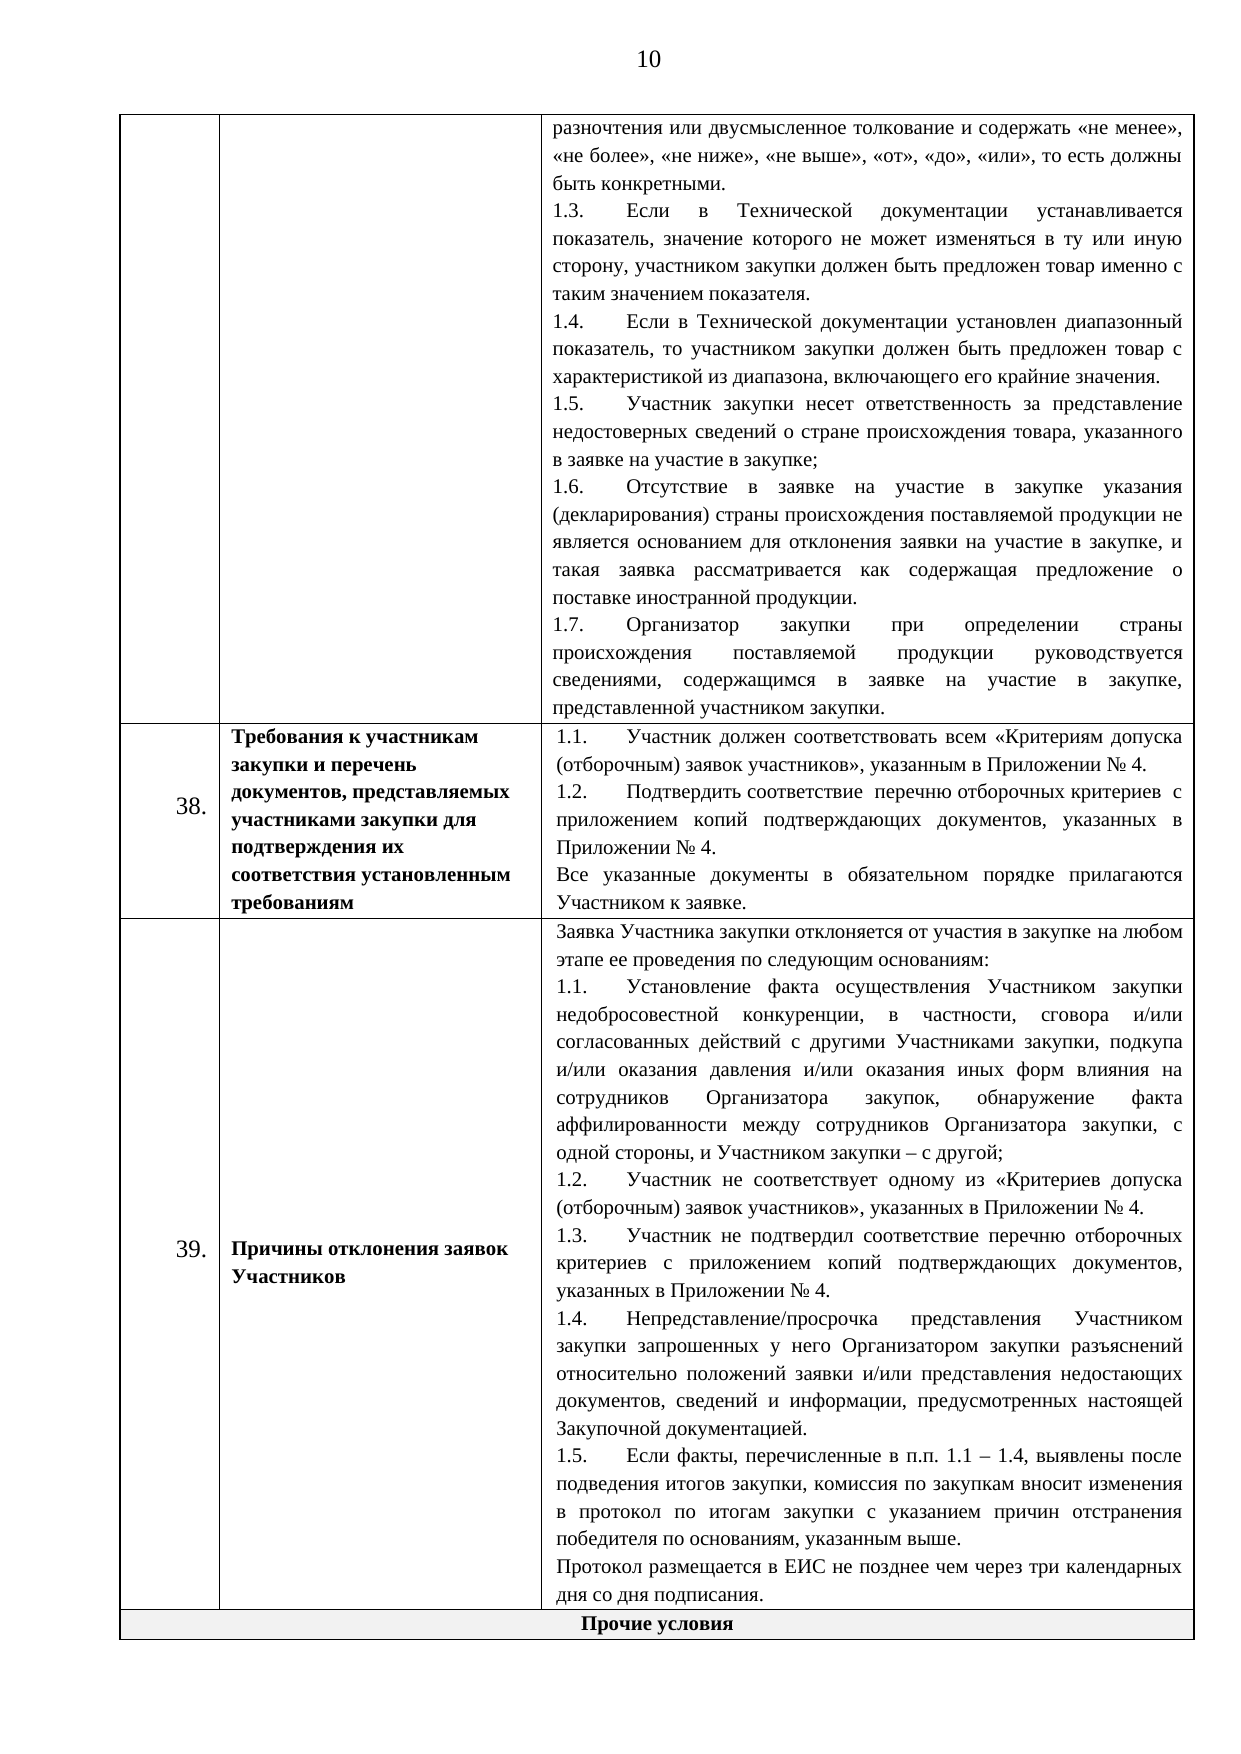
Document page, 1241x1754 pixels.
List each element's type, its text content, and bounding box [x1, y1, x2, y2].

table_cell Требования к участникам закупки и перечень документов, представляемых участниками закупки для подтверждения их соответствия установленным требованиям [220, 724, 541, 918]
table_cell Причины отклонения заявок Участников [220, 919, 541, 1609]
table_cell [542, 115, 1193, 723]
table_cell Заявка Участника закупки отклоняется от участия в закупке на любом этапе ее проведения по следующим основаниям: Установление факта осуществления Участником закупки недобросовестной конкуренции, в частности, сговора и/или согласованных действий с другими Участниками закупки, подкупа и/или оказания давления и/или оказания иных форм влияния на сотрудников Организатора закупок, обнаружение факта аффилированности между сотрудников Организатора закупки, с одной стороны, и Участником закупки – с другой; Участник не соответствует одному из «Критериев допуска (отборочным) заявок участников», указанных в Приложении № 4. Участник не подтвердил соответствие перечню отборочных критериев с приложением копий подтверждающих документов, указанных в Приложении № 4. Непредставление/просрочка представления Участником закупки запрошенных у него Организатором закупки разъяснений относительно положений заявки и/или представления недостающих документов, сведений и информации, предусмотренных настоящей Закупочной документацией. Если факты, перечисленные в п.п. 1.1 – 1.4, выявлены после подведения итогов закупки, комиссия по закупкам вносит изменения в протокол по итогам закупки с указанием причин отстранения победителя по основаниям, указанным выше. Протокол размещается в ЕИС не позднее чем через три календарных дня со дня подписания. [542, 919, 1193, 1609]
table_cell [121, 115, 219, 723]
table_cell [220, 115, 541, 723]
table_cell [121, 724, 219, 918]
table_cell [121, 919, 219, 1609]
table_cell Участник должен соответствовать всем «Критериям допуска (отборочным) заявок участников», указанным в Приложении № 4. Подтвердить соответствие перечню отборочных критериев с приложением копий подтверждающих документов, указанных в Приложении № 4. Все указанные документы в обязательном порядке прилагаются Участником к заявке. [542, 724, 1193, 918]
table_cell Прочие условия [121, 1610, 1193, 1639]
